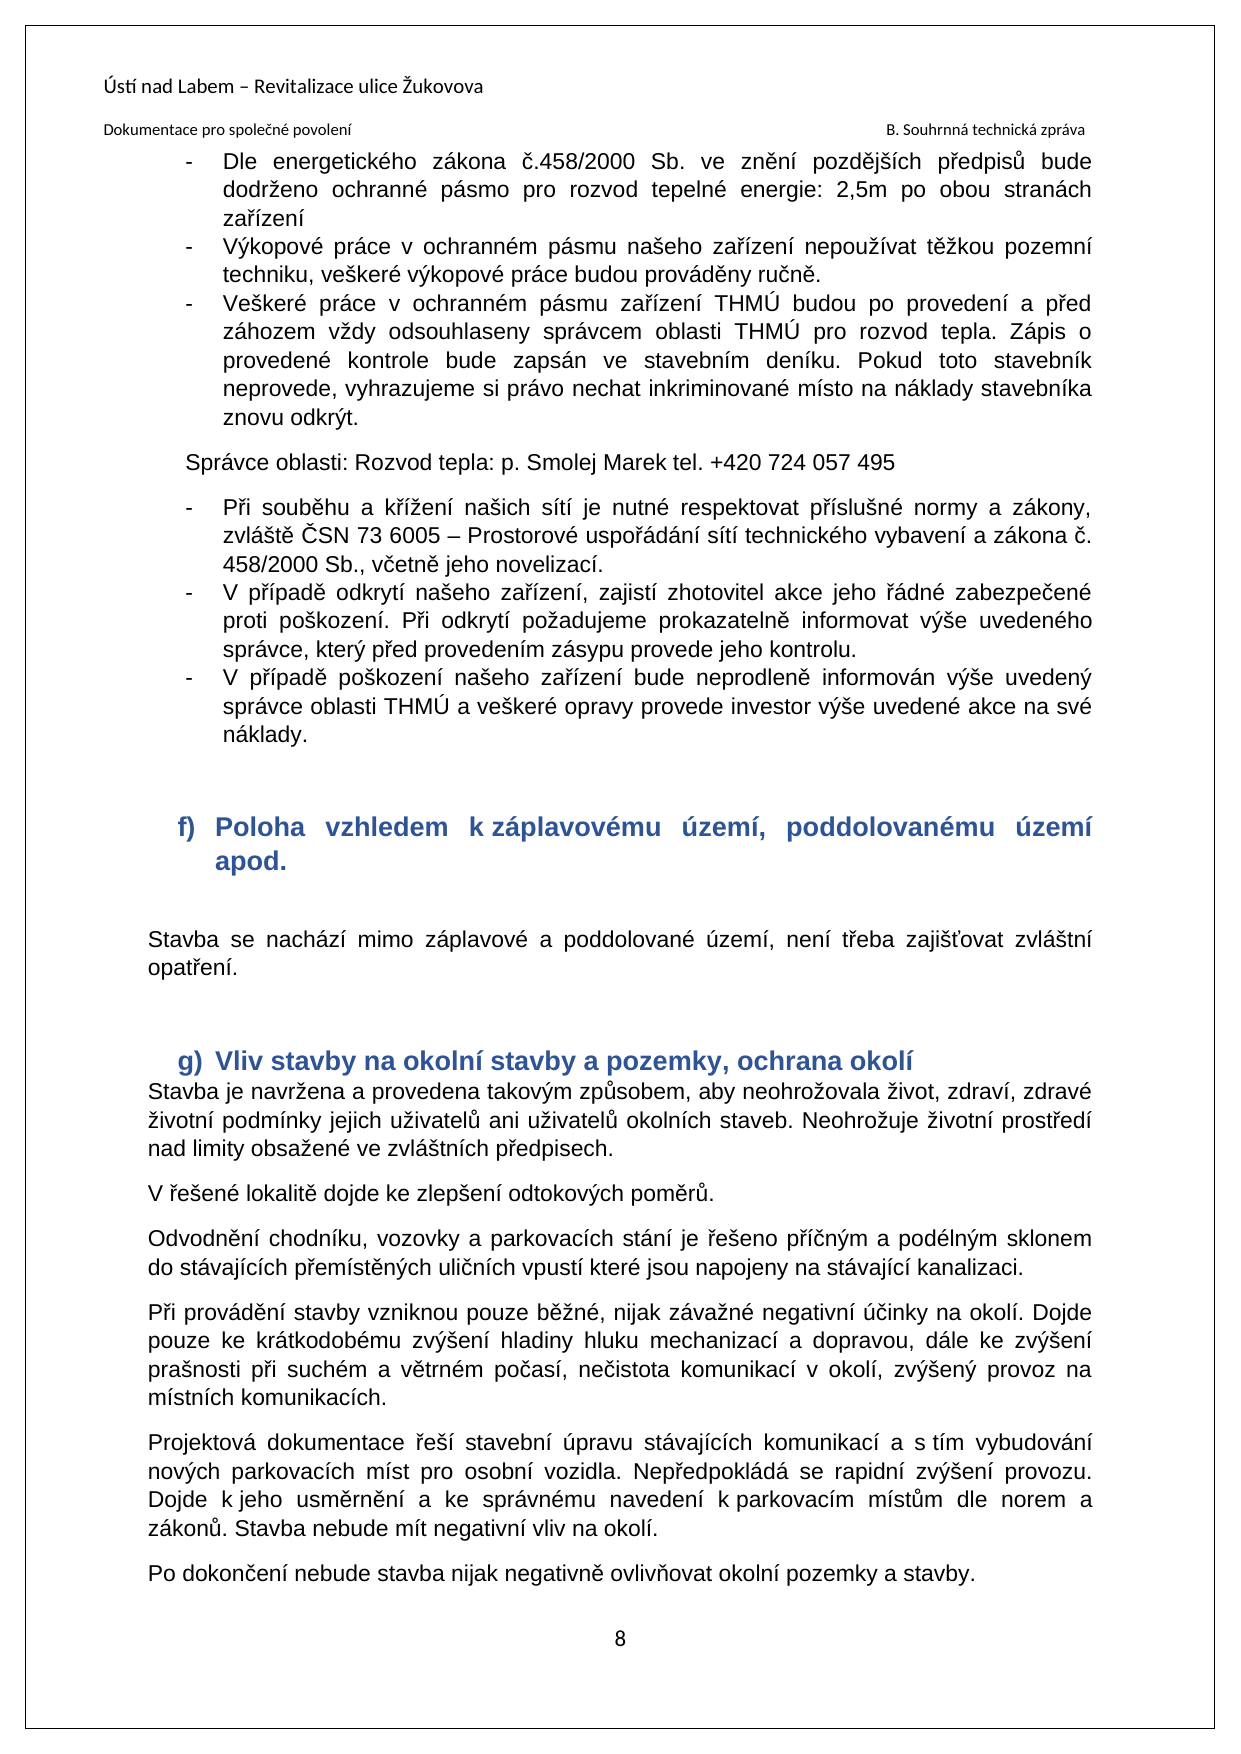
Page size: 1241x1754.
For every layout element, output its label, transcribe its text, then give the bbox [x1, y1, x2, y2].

list Veškeré práce v ochranném pásmu zařízení THMÚ budou po provedení a před záhozem vždy odsouhlaseny správcem oblasti THMÚ pro rozvod tepla. Zápis o provedené kontrole bude zapsán ve stavebním deníku. Pokud toto stavebník neprovede, vyhrazujeme si právo nechat inkriminované místo na náklady stavebníka znovu odkrýt. [185, 290, 1093, 430]
text V řešené lokalitě dojde ke zlepšení odtokových poměrů. [148, 1180, 1093, 1207]
subtitle Poloha vzhledem k záplavovému území, poddolovanému území apod. [177, 811, 1093, 876]
list V případě poškození našeho zařízení bude neprodleně informován výše uvedený správce oblasti THMÚ a veškeré opravy provede investor výše uvedené akce na své náklady. [185, 664, 1093, 748]
list Při souběhu a křížení našich sítí je nutné respektovat příslušné normy a zákony, zvláště ČSN 73 6005 – Prostorové uspořádání sítí technického vybavení a zákona č. 458/2000 Sb., včetně jeho novelizací. [185, 494, 1093, 577]
text Odvodnění chodníku, vozovky a parkovacích stání je řešeno příčným a podélným sklonem do stávajících přemístěných uličních vpustí které jsou napojeny na stávající kanalizaci. [148, 1225, 1093, 1280]
text Stavba se nachází mimo záplavové a poddolované území, není třeba zajišťovat zvláštní opatření. [148, 926, 1093, 981]
text Po dokončení nebude stavba nijak negativně ovlivňovat okolní pozemky a stavby. [148, 1560, 1093, 1586]
list Výkopové práce v ochranném pásmu našeho zařízení nepoužívat těžkou pozemní techniku, veškeré výkopové práce budou prováděny ručně. [185, 233, 1093, 288]
list V případě odkrytí našeho zařízení, zajistí zhotovitel akce jeho řádné zabezpečené proti poškození. Při odkrytí požadujeme prokazatelně informovat výše uvedeného správce, který před provedením zásypu provede jeho kontrolu. [185, 579, 1093, 662]
list Dle energetického zákona č.458/2000 Sb. ve znění pozdějších předpisů bude dodrženo ochranné pásmo pro rozvod tepelné energie: 2,5m po obou stranách zařízení [185, 148, 1093, 231]
text Při provádění stavby vzniknou pouze běžné, nijak závažné negativní účinky na okolí. Dojde pouze ke krátkodobému zvýšení hladiny hluku mechanizací a dopravou, dále ke zvýšení prašnosti při suchém a větrném počasí, nečistota komunikací v okolí, zvýšený provoz na místních komunikacích. [148, 1299, 1093, 1411]
subtitle Vliv stavby na okolní stavby a pozemky, ochrana okolí [177, 1044, 1093, 1076]
text Stavba je navržena a provedena takovým způsobem, aby neohrožovala život, zdraví, zdravé životní podmínky jejich uživatelů ani uživatelů okolních staveb. Neohrožuje životní prostředí nad limity obsažené ve zvláštních předpisech. [148, 1078, 1093, 1161]
text Správce oblasti: Rozvod tepla: p. Smolej Marek tel. +420 724 057 495 [185, 449, 1093, 475]
text Projektová dokumentace řeší stavební úpravu stávajících komunikací a s tím vybudování nových parkovacích míst pro osobní vozidla. Nepředpokládá se rapidní zvýšení provozu. Dojde k jeho usměrnění a ke správnému navedení k parkovacím místům dle norem a zákonů. Stavba nebude mít negativní vliv na okolí. [148, 1429, 1093, 1541]
